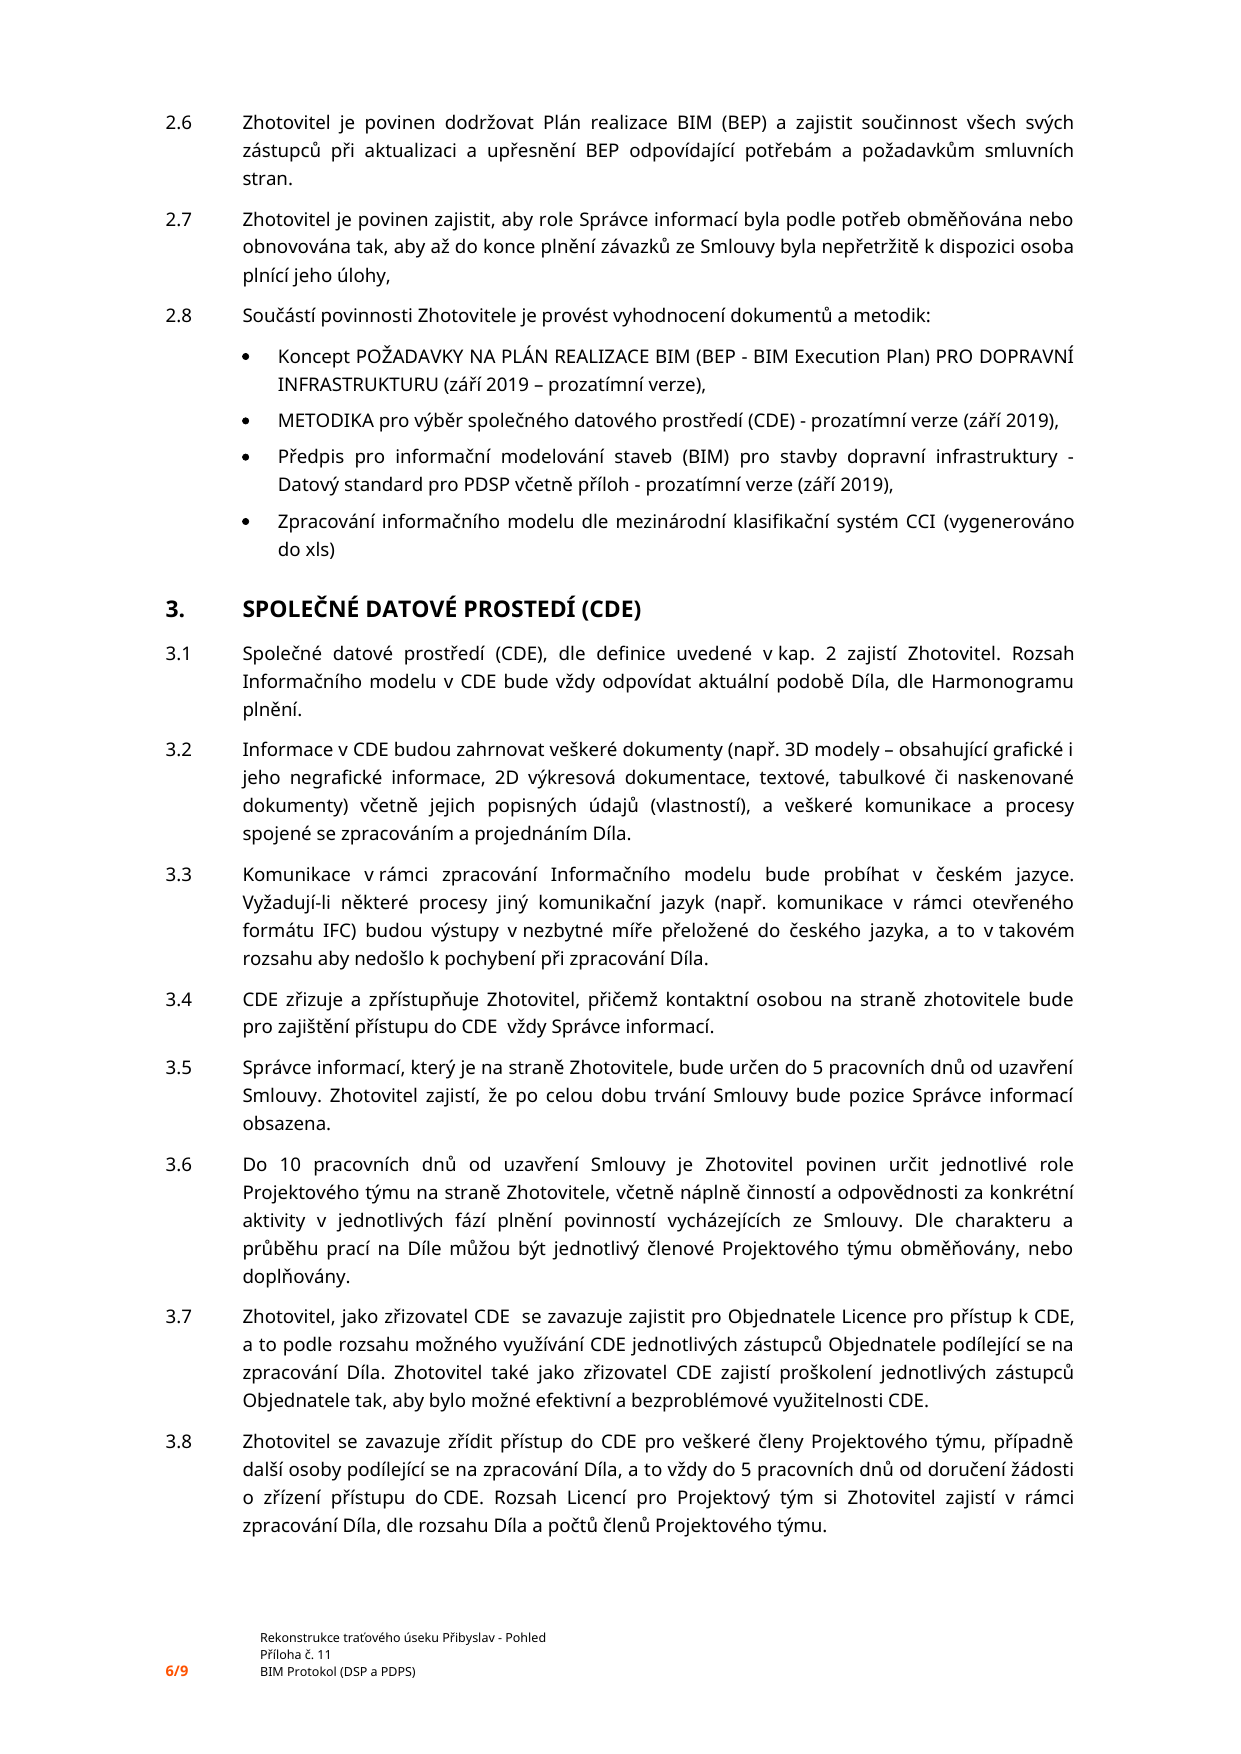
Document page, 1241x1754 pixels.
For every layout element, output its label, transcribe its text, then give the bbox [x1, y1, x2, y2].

text Předpis pro informační modelování staveb (BIM) pro stavby dopravní infrastruktury - Datový standard pro PDSP včetně příloh - prozatímní verze (září 2019), [242, 444, 1075, 497]
text Koncept POŽADAVKY NA PLÁN REALIZACE BIM (BEP - BIM Execution Plan) PRO DOPRAVNÍ INFRASTRUKTURU (září 2019 – prozatímní verze), [242, 343, 1075, 396]
text Zhotovitel je povinen zajistit, aby role Správce informací byla podle potřeb obměňována nebo obnovována tak, aby až do konce plnění závazků ze Smlouvy byla nepřetržitě k dispozici osoba plnící jeho úlohy, [165, 206, 1075, 287]
text Zhotovitel, jako zřizovatel CDE se zavazuje zajistit pro Objednatele Licence pro přístup k CDE, a to podle rozsahu možného využívání CDE jednotlivých zástupců Objednatele podílející se na zpracování Díla. Zhotovitel také jako zřizovatel CDE zajistí proškolení jednotlivých zástupců Objednatele tak, aby bylo možné efektivní a bezproblémové využitelnosti CDE. [165, 1303, 1075, 1413]
text Informace v CDE budou zahrnovat veškeré dokumenty (např. 3D modely – obsahující grafické i jeho negrafické informace, 2D výkresová dokumentace, textové, tabulkové či naskenované dokumenty) včetně jejich popisných údajů (vlastností), a veškeré komunikace a procesy spojené se zpracováním a projednáním Díla. [165, 737, 1075, 846]
text Zhotovitel je povinen dodržovat Plán realizace BIM (BEP) a zajistit součinnost všech svých zástupců při aktualizaci a upřesnění BEP odpovídající potřebám a požadavkům smluvních stran. [165, 109, 1075, 191]
text Zhotovitel se zavazuje zřídit přístup do CDE pro veškeré členy Projektového týmu, případně další osoby podílející se na zpracování Díla, a to vždy do 5 pracovních dnů od doručení žádosti o zřízení přístupu do CDE. Rozsah Licencí pro Projektový tým si Zhotovitel zajistí v rámci zpracování Díla, dle rozsahu Díla a počtů členů Projektového týmu. [165, 1428, 1075, 1538]
text Zpracování informačního modelu dle mezinárodní klasifikační systém CCI (vygenerováno do xls) [242, 508, 1075, 562]
text Správce informací, který je na straně Zhotovitele, bude určen do 5 pracovních dnů od uzavření Smlouvy. Zhotovitel zajistí, že po celou dobu trvání Smlouvy bude pozice Správce informací obsazena. [165, 1054, 1075, 1136]
text Komunikace v rámci zpracování Informačního modelu bude probíhat v českém jazyce. Vyžadují-li některé procesy jiný komunikační jazyk (např. komunikace v rámci otevřeného formátu IFC) budou výstupy v nezbytné míře přeložené do českého jazyka, a to v takovém rozsahu aby nedošlo k pochybení při zpracování Díla. [165, 861, 1075, 971]
text Součástí povinnosti Zhotovitele je provést vyhodnocení dokumentů a metodik: [165, 302, 1075, 328]
text Společné datové prostředí (CDE), dle definice uvedené v kap. 2 zajistí Zhotovitel. Rozsah Informačního modelu v CDE bude vždy odpovídat aktuální podobě Díla, dle Harmonogramu plnění. [165, 640, 1075, 722]
text METODIKA pro výběr společného datového prostředí (CDE) - prozatímní verze (září 2019), [242, 407, 1075, 433]
text Společné datové prostedí (CDE) [165, 593, 1075, 624]
text CDE zřizuje a zpřístupňuje Zhotovitel, přičemž kontaktní osobou na straně zhotovitele bude pro zajištění přístupu do CDE vždy Správce informací. [165, 986, 1075, 1039]
text Do 10 pracovních dnů od uzavření Smlouvy je Zhotovitel povinen určit jednotlivé role Projektového týmu na straně Zhotovitele, včetně náplně činností a odpovědnosti za konkrétní aktivity v jednotlivých fází plnění povinností vycházejících ze Smlouvy. Dle charakteru a průběhu prací na Díle můžou být jednotlivý členové Projektového týmu obměňovány, nebo doplňovány. [165, 1151, 1075, 1288]
